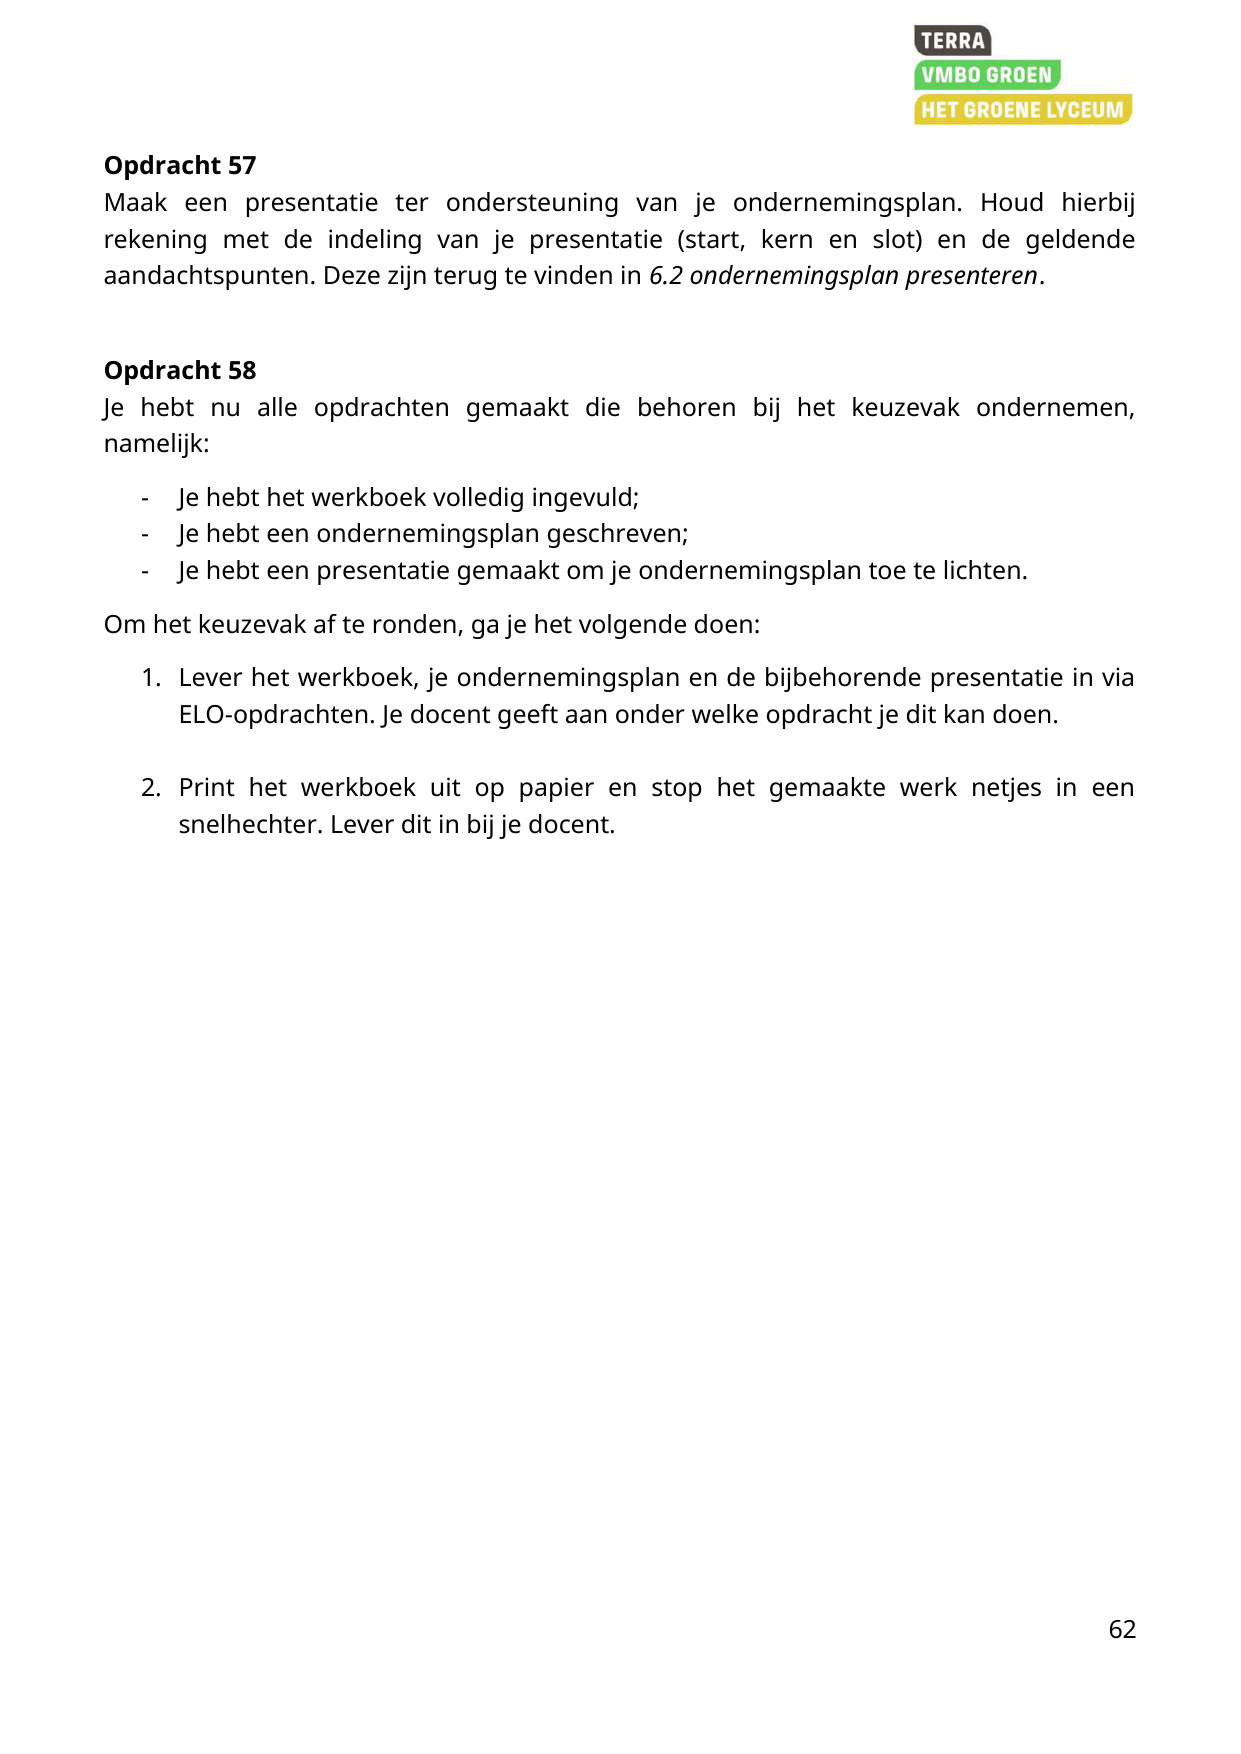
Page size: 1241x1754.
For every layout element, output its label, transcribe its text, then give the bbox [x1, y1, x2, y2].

list Lever het werkboek, je ondernemingsplan en de bijbehorende presentatie in via ELO-opdrachten. Je docent geeft aan onder welke opdracht je dit kan doen. [141, 660, 1137, 731]
text Maak een presentatie ter ondersteuning van je ondernemingsplan. Houd hierbij rekening met de indeling van je presentatie (start, kern en slot) en de geldende aandachtspunten. Deze zijn terug te vinden in 6.2 ondernemingsplan presenteren. [103, 184, 1137, 292]
list Je hebt het werkboek volledig ingevuld; [141, 479, 1137, 513]
list Je hebt een presentatie gemaakt om je ondernemingsplan toe te lichten. [141, 553, 1137, 587]
list Print het werkboek uit op papier en stop het gemaakte werk netjes in een snelhechter. Lever dit in bij je docent. [141, 770, 1137, 841]
text Je hebt nu alle opdrachten gemaakt die behoren bij het keuzevak ondernemen, namelijk: [103, 389, 1137, 460]
subtitle Opdracht 58 [103, 352, 1137, 386]
list Je hebt een ondernemingsplan geschreven; [141, 516, 1137, 550]
picture [911, 22, 1134, 126]
subtitle Opdracht 57 [103, 148, 1137, 182]
text Om het keuzevak af te ronden, ga je het volgende doen: [103, 606, 1137, 640]
